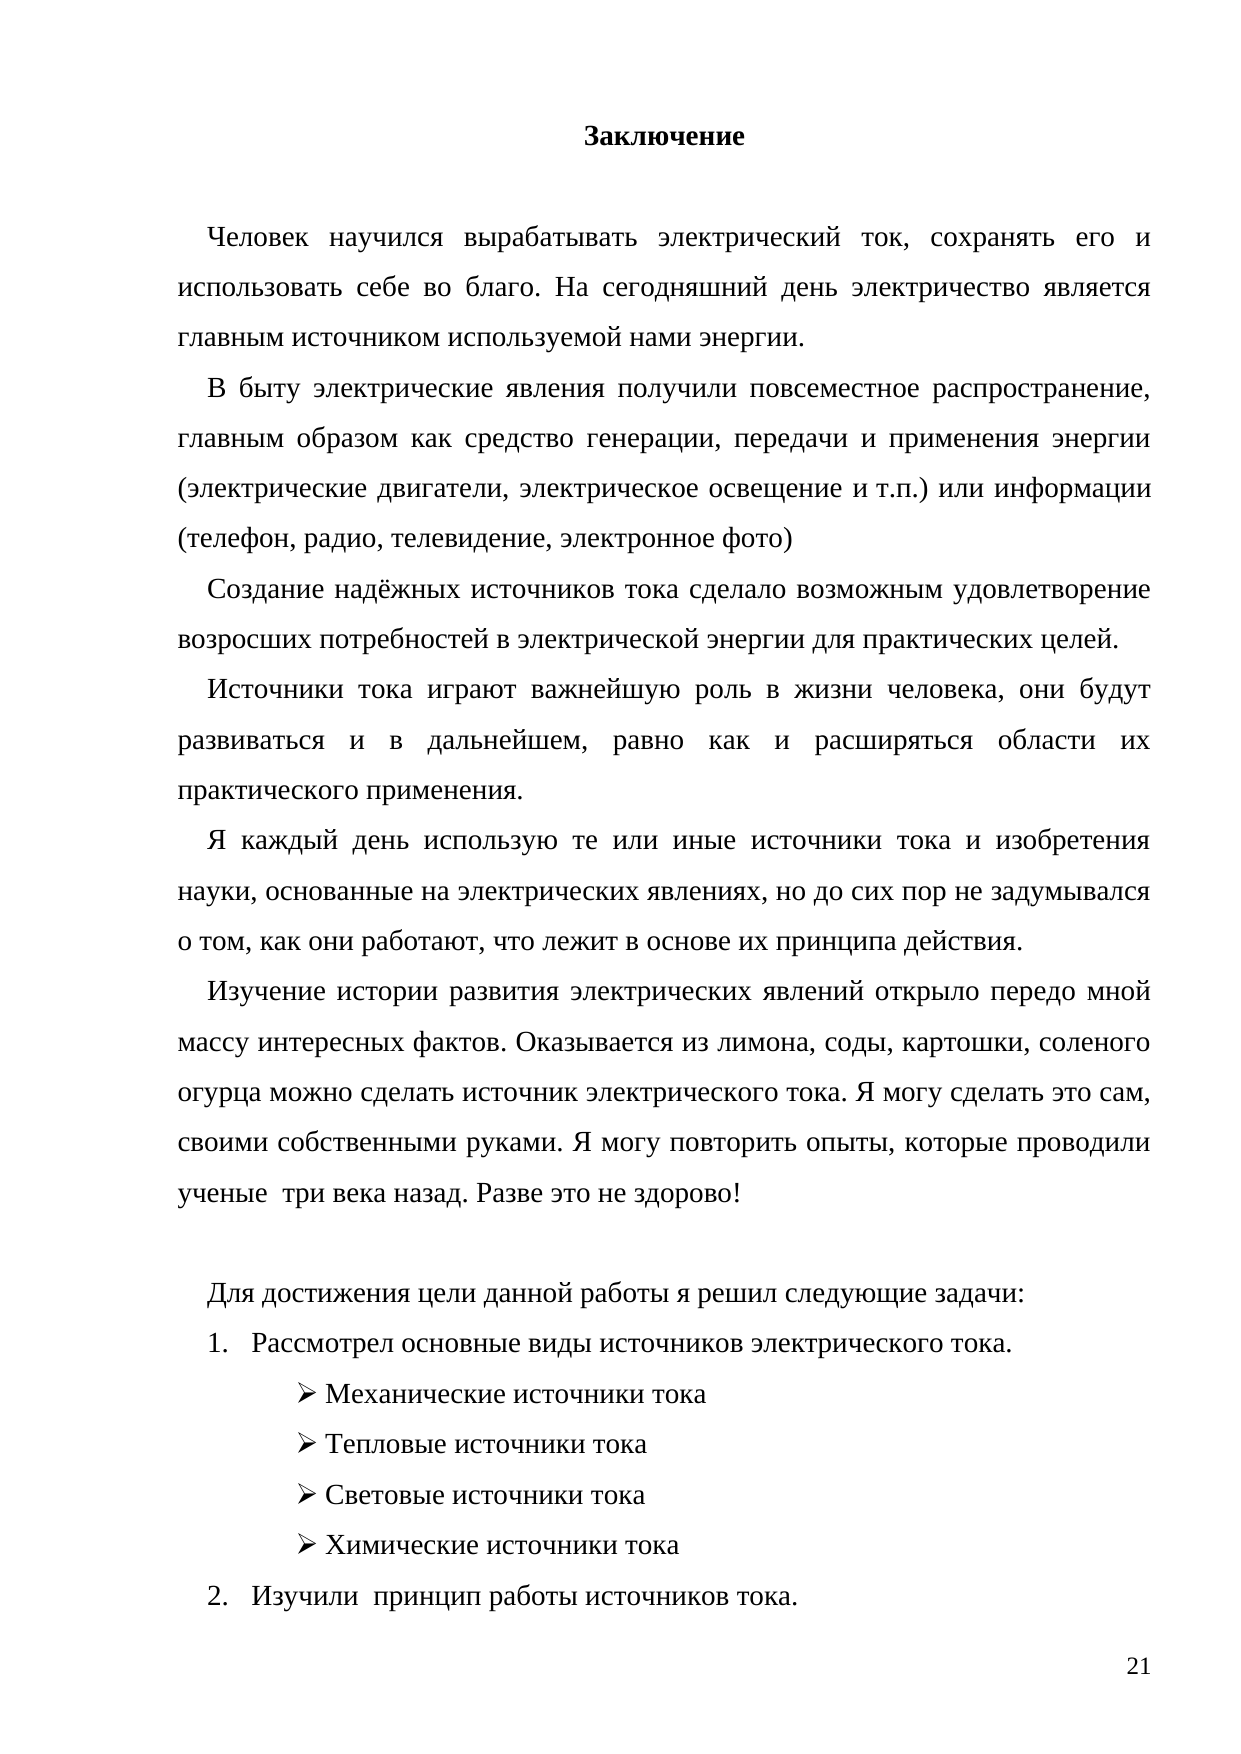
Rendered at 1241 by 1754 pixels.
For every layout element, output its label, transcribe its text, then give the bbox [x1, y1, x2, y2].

text 1. Рассмотрел основные виды источников электрического тока. [177, 1326, 1152, 1359]
list Механические источники тока [177, 1376, 1152, 1409]
text Человек научился вырабатывать электрический ток, сохранять его и использовать себе во благо. На сегодняшний день электричество является главным источником используемой нами энергии. [177, 219, 1152, 353]
text Для достижения цели данной работы я решил следующие задачи: [177, 1275, 1152, 1309]
list Химические источники тока [177, 1527, 1152, 1561]
text Источники тока играют важнейшую роль в жизни человека, они будут развиваться и в дальнейшем, равно как и расширяться области их практического применения. [177, 672, 1152, 806]
text Изучение истории развития электрических явлений открыло передо мной массу интересных фактов. Оказывается из лимона, соды, картошки, соленого огурца можно сделать источник электрического тока. Я могу сделать это сам, своими собственными руками. Я могу повторить опыты, которые проводили ученые три века назад. Разве это не здорово! [177, 973, 1152, 1208]
list Световые источники тока [177, 1477, 1152, 1510]
text В быту электрические явления получили повсеместное распространение, главным образом как средство генерации, передачи и применения энергии (электрические двигатели, электрическое освещение и т.п.) или информации (телефон, радио, телевидение, электронное фото) [177, 370, 1152, 554]
text Я каждый день использую те или иные источники тока и изобретения науки, основанные на электрических явлениях, но до сих пор не задумывался о том, как они работают, что лежит в основе их принципа действия. [177, 822, 1152, 957]
list Тепловые источники тока [177, 1426, 1152, 1460]
text Заключение [177, 118, 1152, 152]
text Создание надёжных источников тока сделало возможным удовлетворение возросших потребностей в электрической энергии для практических целей. [177, 571, 1152, 655]
text 2. Изучили принцип работы источников тока. [177, 1578, 1152, 1611]
